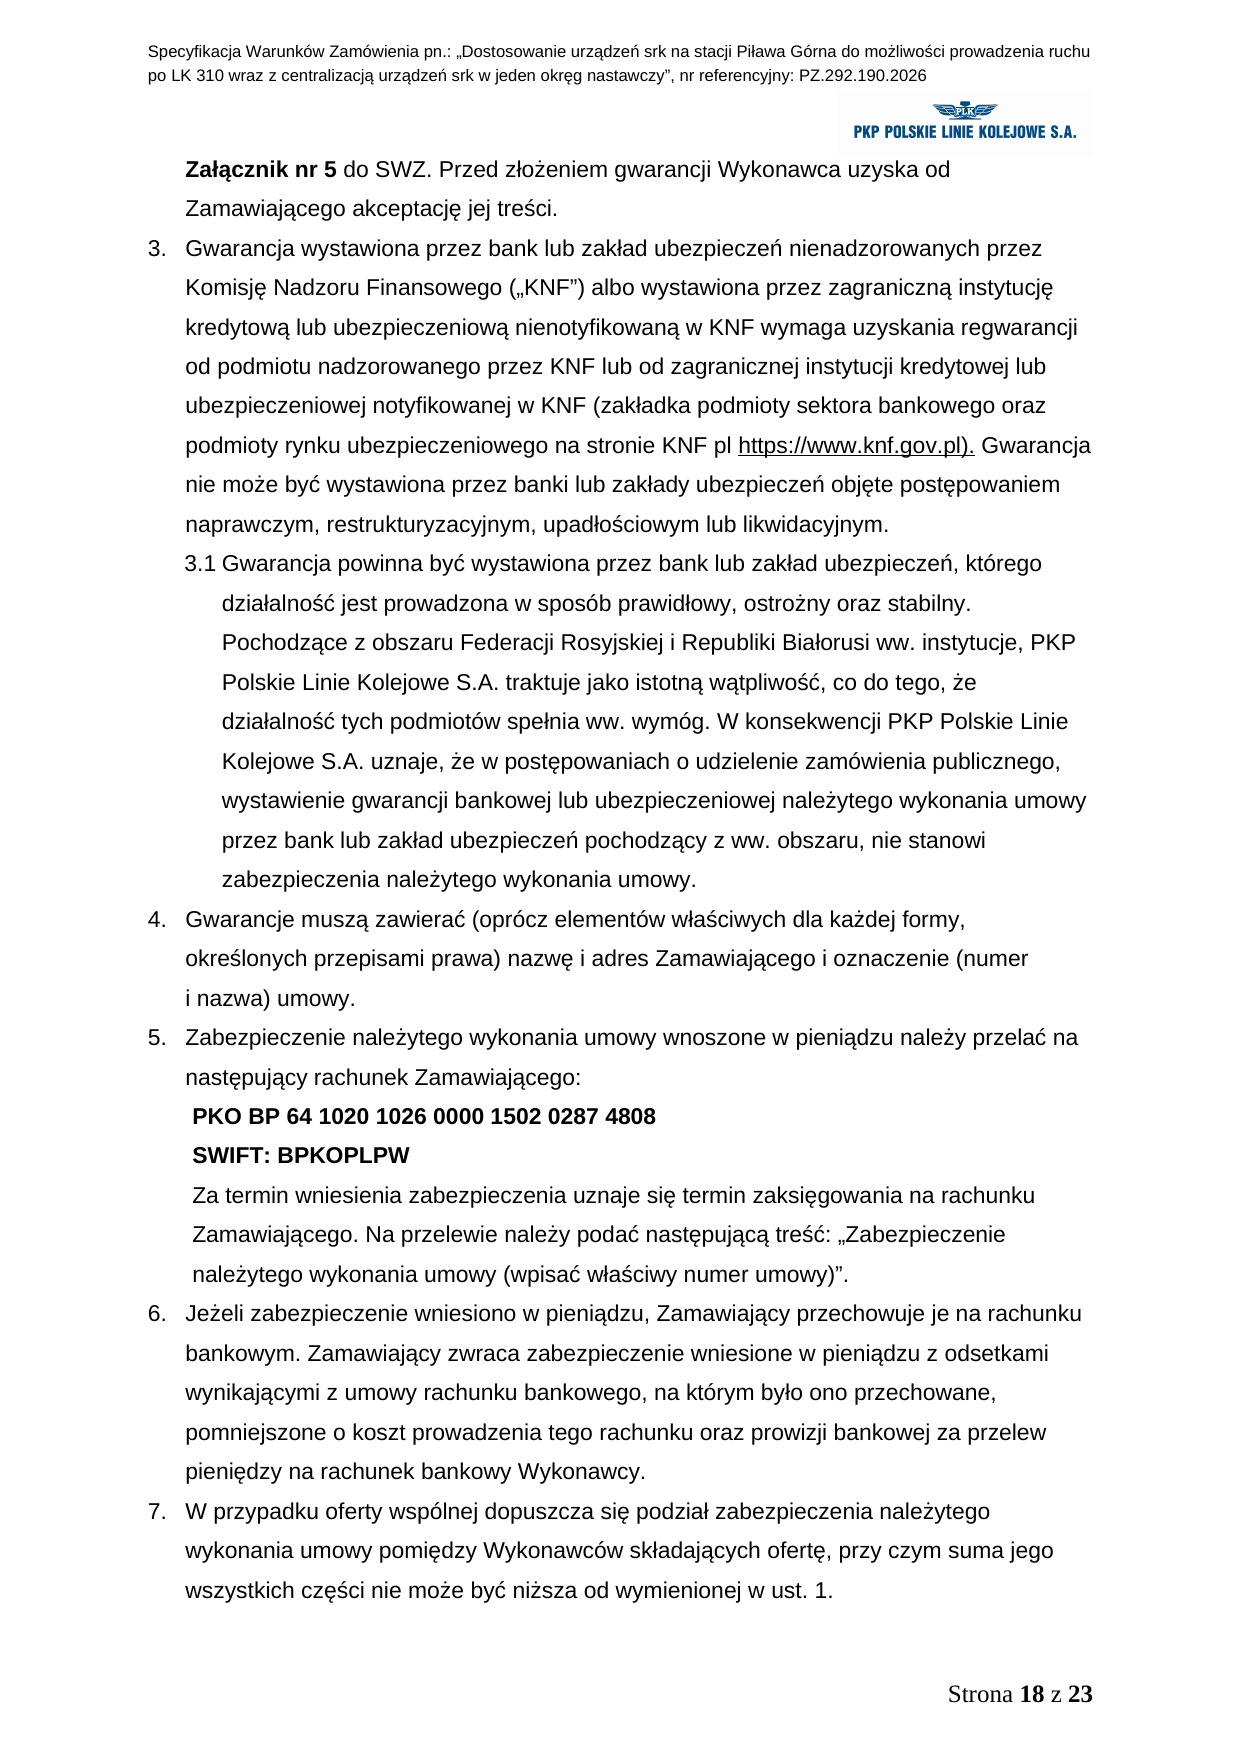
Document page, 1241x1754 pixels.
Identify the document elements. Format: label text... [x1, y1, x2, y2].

list Zabezpieczenie należytego wykonania umowy wnoszone w pieniądzu należy przelać na następujący rachunek Zamawiającego: [148, 1024, 1093, 1090]
text SWIFT: BPKOPLPW [192, 1142, 1093, 1169]
list Gwarancje muszą zawierać (oprócz elementów właściwych dla każdej formy, określonych przepisami prawa) nazwę i adres Zamawiającego i oznaczenie (numer i nazwa) umowy. [148, 906, 1093, 1011]
list Jeżeli zabezpieczenie wniesiono w pieniądzu, Zamawiający przechowuje je na rachunku bankowym. Zamawiający zwraca zabezpieczenie wniesione w pieniądzu z odsetkami wynikającymi z umowy rachunku bankowego, na którym było ono przechowane, pomniejszone o koszt prowadzenia tego rachunku oraz prowizji bankowej za przelew pieniędzy na rachunek bankowy Wykonawcy. [148, 1300, 1093, 1485]
list Gwarancja wystawiona przez bank lub zakład ubezpieczeń nienadzorowanych przez Komisję Nadzoru Finansowego („KNF”) albo wystawiona przez zagraniczną instytucję kredytową lub ubezpieczeniową nienotyfikowaną w KNF wymaga uzyskania regwarancji od podmiotu nadzorowanego przez KNF lub od zagranicznej instytucji kredytowej lub ubezpieczeniowej notyfikowanej w KNF (zakładka podmioty sektora bankowego oraz podmioty rynku ubezpieczeniowego na stronie KNF pl https://www.knf.gov.pl). Gwarancja nie może być wystawiona przez banki lub zakłady ubezpieczeń objęte postępowaniem naprawczym, restrukturyzacyjnym, upadłościowym lub likwidacyjnym. [148, 234, 1093, 537]
text Za termin wniesienia zabezpieczenia uznaje się termin zaksięgowania na rachunku Zamawiającego. Na przelewie należy podać następującą treść: „Zabezpieczenie należytego wykonania umowy (wpisać właściwy numer umowy)”. [192, 1182, 1093, 1287]
text PKO BP 64 1020 1026 0000 1502 0287 4808 [192, 1103, 1093, 1129]
picture [837, 90, 1093, 156]
list W przypadku oferty wspólnej dopuszcza się podział zabezpieczenia należytego wykonania umowy pomiędzy Wykonawców składających ofertę, przy czym suma jego wszystkich części nie może być niższa od wymienionej w ust. 1. [148, 1498, 1093, 1603]
list Gwarancja powinna być wystawiona przez bank lub zakład ubezpieczeń, którego działalność jest prowadzona w sposób prawidłowy, ostrożny oraz stabilny. Pochodzące z obszaru Federacji Rosyjskiej i Republiki Białorusi ww. instytucje, PKP Polskie Linie Kolejowe S.A. traktuje jako istotną wątpliwość, co do tego, że działalność tych podmiotów spełnia ww. wymóg. W konsekwencji PKP Polskie Linie Kolejowe S.A. uznaje, że w postępowaniach o udzielenie zamówienia publicznego, wystawienie gwarancji bankowej lub ubezpieczeniowej należytego wykonania umowy przez bank lub zakład ubezpieczeń pochodzący z ww. obszaru, nie stanowi zabezpieczenia należytego wykonania umowy. [184, 550, 1093, 892]
